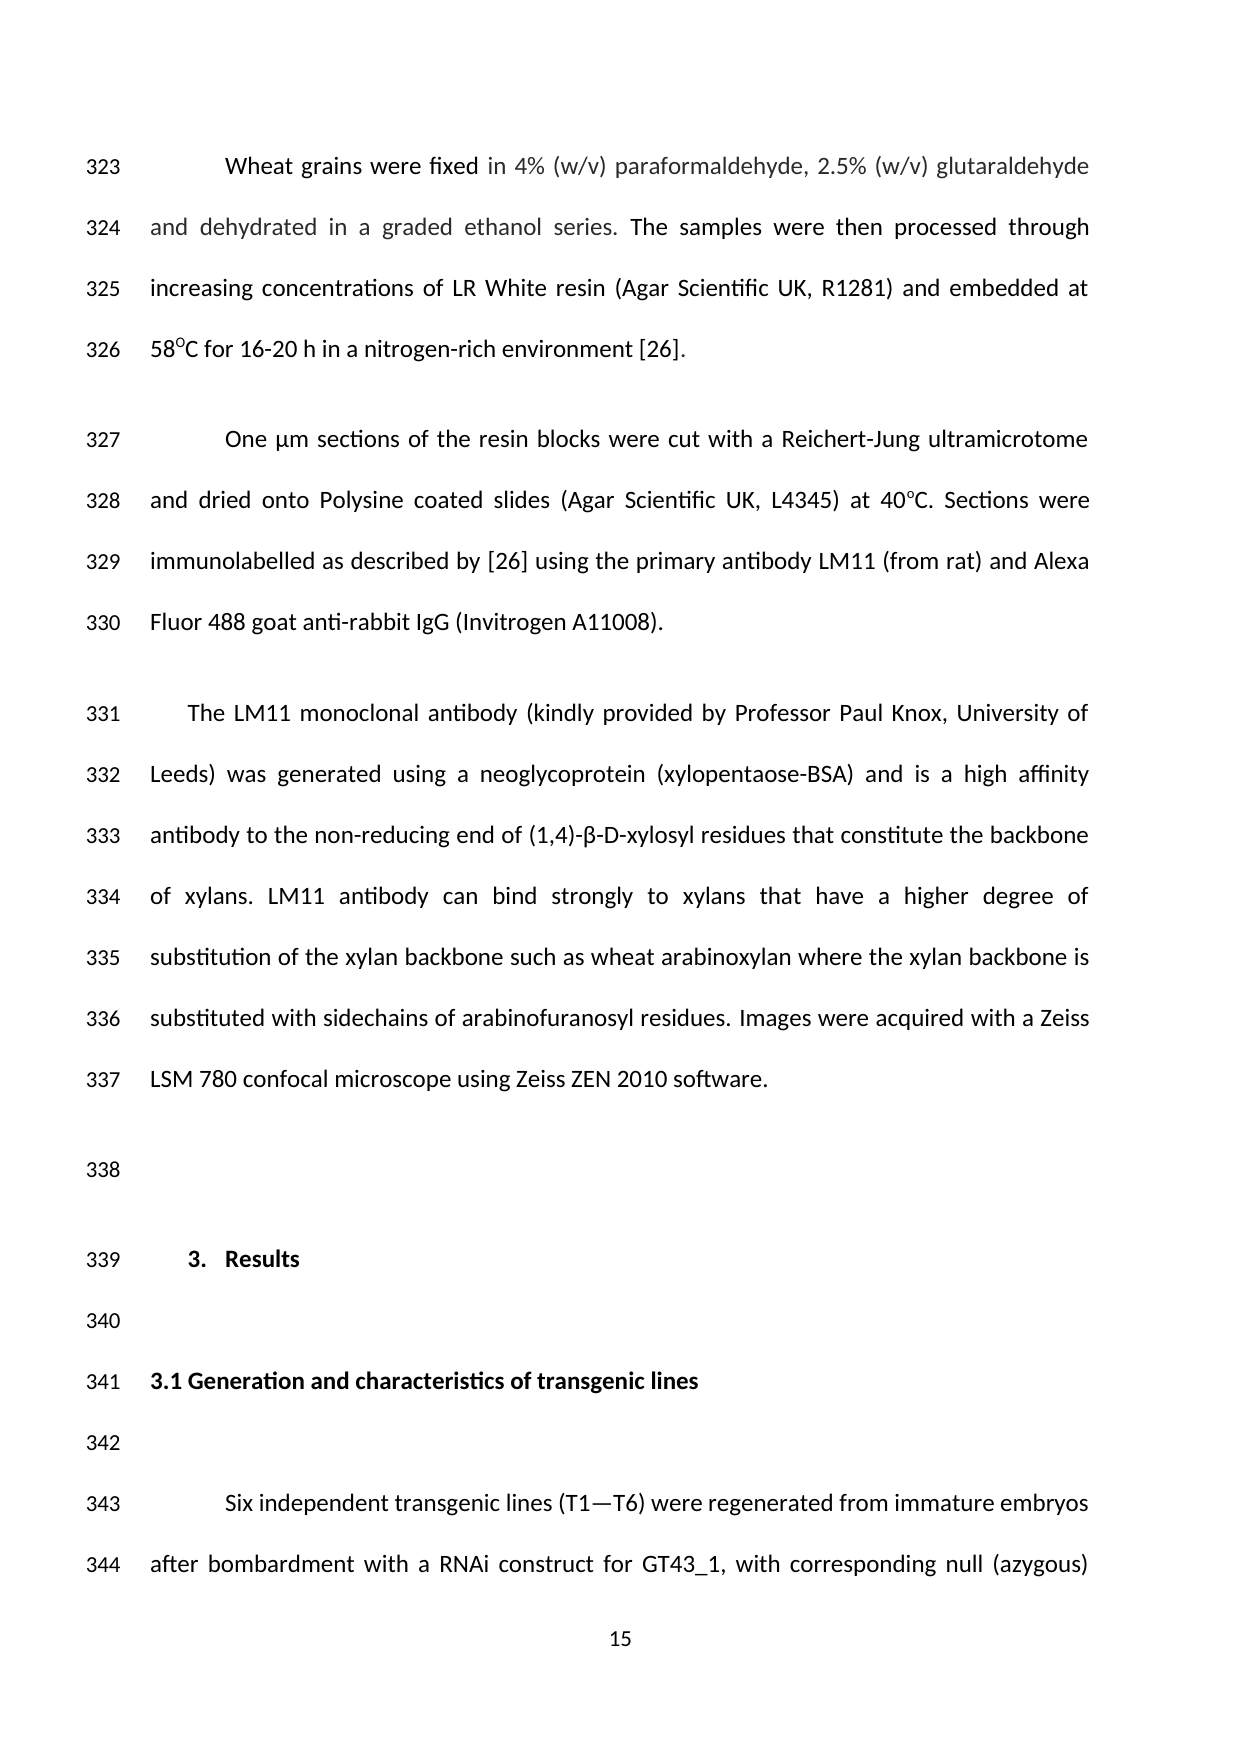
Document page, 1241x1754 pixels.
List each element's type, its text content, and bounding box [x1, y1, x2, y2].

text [150, 1487, 1090, 1579]
text Wheat grains were fixed in 4% (w/v) paraformaldehyde, 2.5% (w/v) glutaraldehyde and dehydrated in a graded ethanol series. The samples were then processed through increasing concentrations of LR White resin (Agar Scientific UK, R1281) and embedded at 58OC for 16-20 h in a nitrogen-rich environment [26]. [150, 150, 1090, 364]
text 3.1 Generation and characteristics of transgenic lines [150, 1365, 1090, 1396]
text The LM11 monoclonal antibody (kindly provided by Professor Paul Knox, University of Leeds) was generated using a neoglycoprotein (xylopentaose-BSA) and is a high affinity antibody to the non-reducing end of (1,4)-β-D-xylosyl residues that constitute the backbone of xylans. LM11 antibody can bind strongly to xylans that have a higher degree of substitution of the xylan backbone such as wheat arabinoxylan where the xylan backbone is substituted with sidechains of arabinofuranosyl residues. Images were acquired with a Zeiss LSM 780 confocal microscope using Zeiss ZEN 2010 software. [150, 697, 1090, 1093]
text One µm sections of the resin blocks were cut with a Reichert-Jung ultramicrotome and dried onto Polysine coated slides (Agar Scientific UK, L4345) at 40oC. Sections were immunolabelled as described by [26] using the primary antibody LM11 (from rat) and Alexa Fluor 488 goat anti-rabbit IgG (Invitrogen A11008). [150, 423, 1090, 637]
list Results [187, 1243, 1090, 1274]
